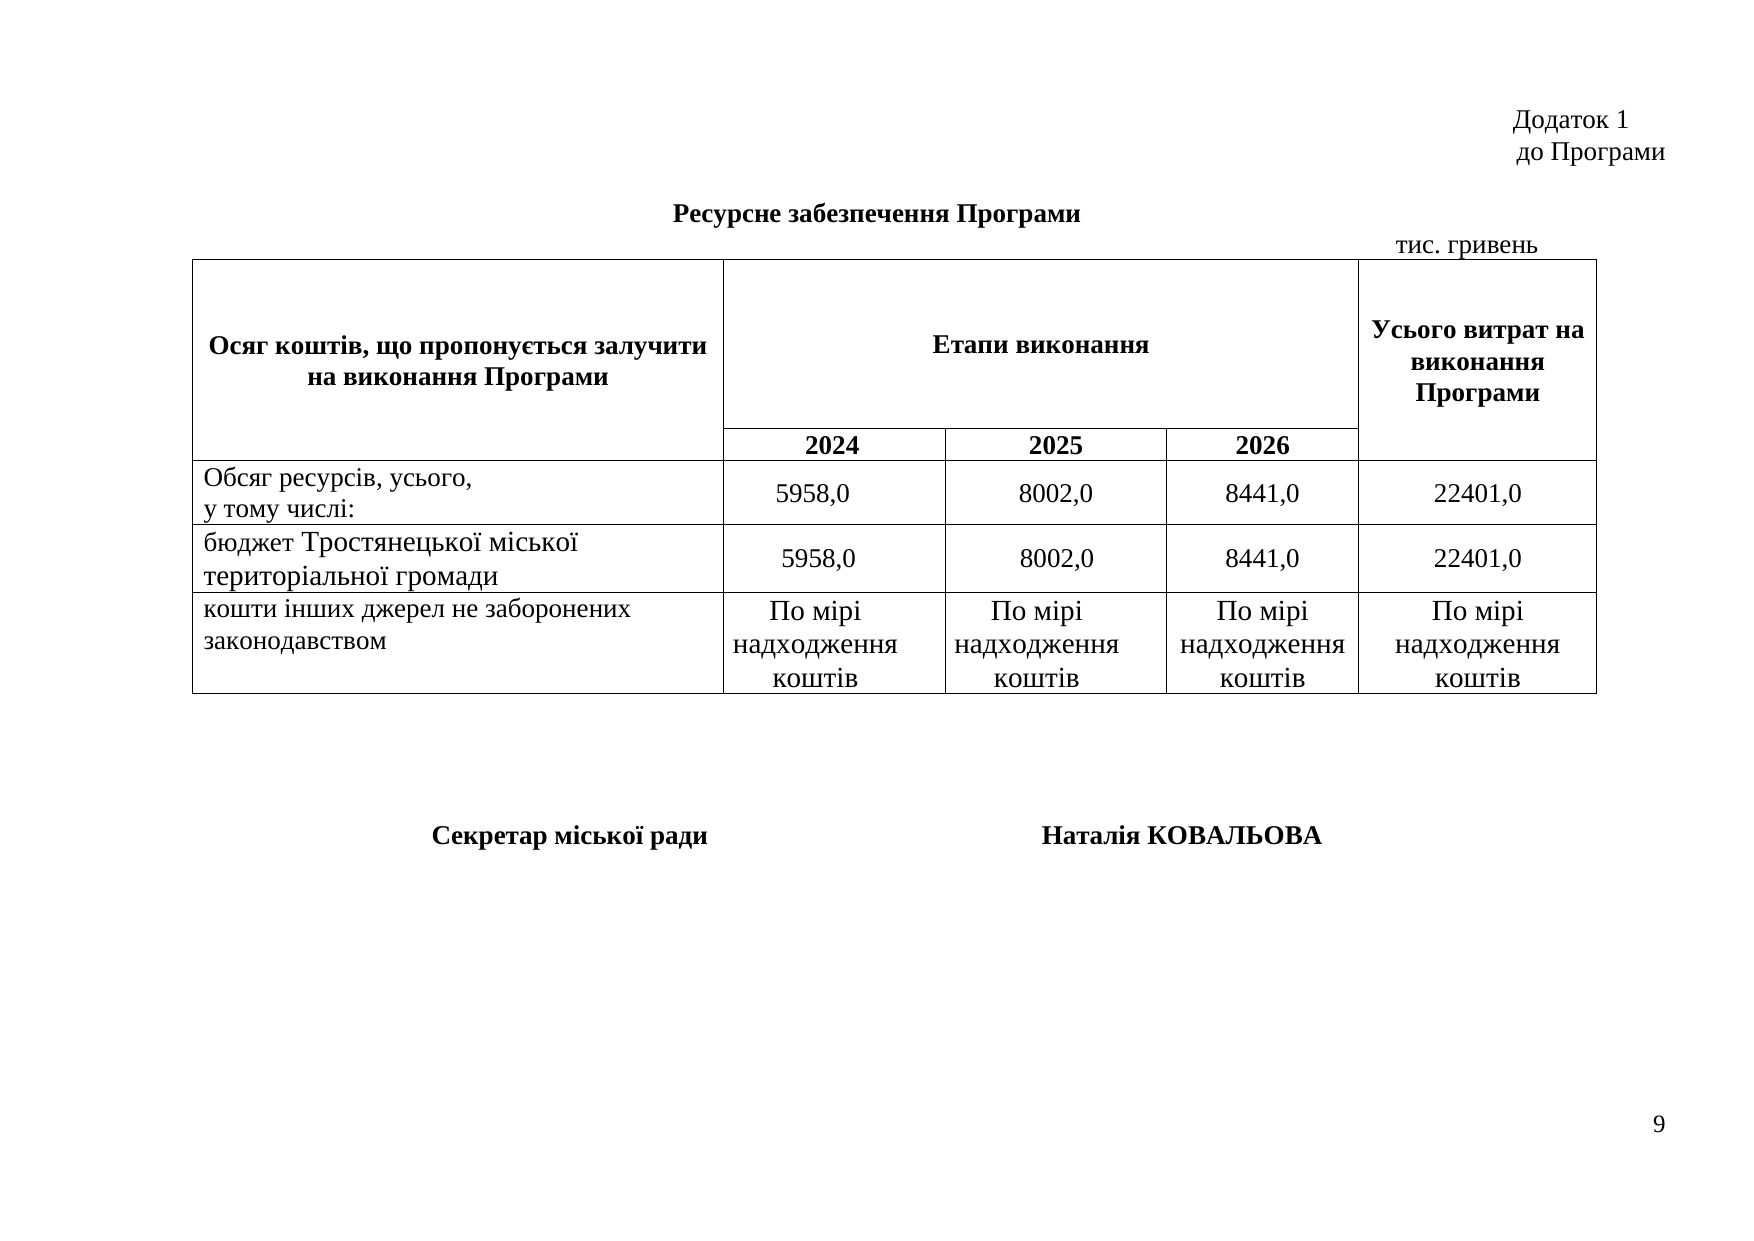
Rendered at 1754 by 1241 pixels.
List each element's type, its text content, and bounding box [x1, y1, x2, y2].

text Додаток 1 [89, 103, 1665, 134]
table_cell 22401,0 [1359, 525, 1596, 592]
table_cell 2025 [946, 429, 1166, 460]
table_cell кошти інших джерел не заборонених законодавством [193, 593, 723, 693]
table_header Осяг коштів, що пропонується залучити на виконання Програми [193, 260, 723, 460]
table_cell 5958,0 [724, 525, 945, 592]
text тис. гривень [89, 228, 1665, 259]
table_cell 22401,0 [1359, 461, 1596, 523]
table_cell По мірі надходження коштів [1167, 593, 1358, 693]
table_cell По мірі надходження коштів [946, 593, 1166, 693]
table_cell 8002,0 [946, 461, 1166, 523]
text до Програми [1069, 134, 1665, 166]
table_cell 2024 [724, 429, 945, 460]
table_cell 5958,0 [724, 461, 945, 523]
table_cell бюджет Тростянецької міської територіальної громади [193, 525, 723, 592]
table_cell 2026 [1167, 429, 1358, 460]
table_cell По мірі надходження коштів [724, 593, 945, 693]
text Ресурсне забезпечення Програми [89, 197, 1665, 228]
table_header Усього витрат на виконання Програми [1359, 260, 1596, 460]
table_cell Обсяг ресурсів, усього, у тому числі: [193, 461, 723, 523]
table_cell 8002,0 [946, 525, 1166, 592]
text Секретар міської ради Наталія КОВАЛЬОВА [89, 819, 1665, 850]
table_cell 8441,0 [1167, 525, 1358, 592]
table_cell 8441,0 [1167, 461, 1358, 523]
table_cell По мірі надходження коштів [1359, 593, 1596, 693]
table_header Етапи виконання [724, 260, 1358, 428]
